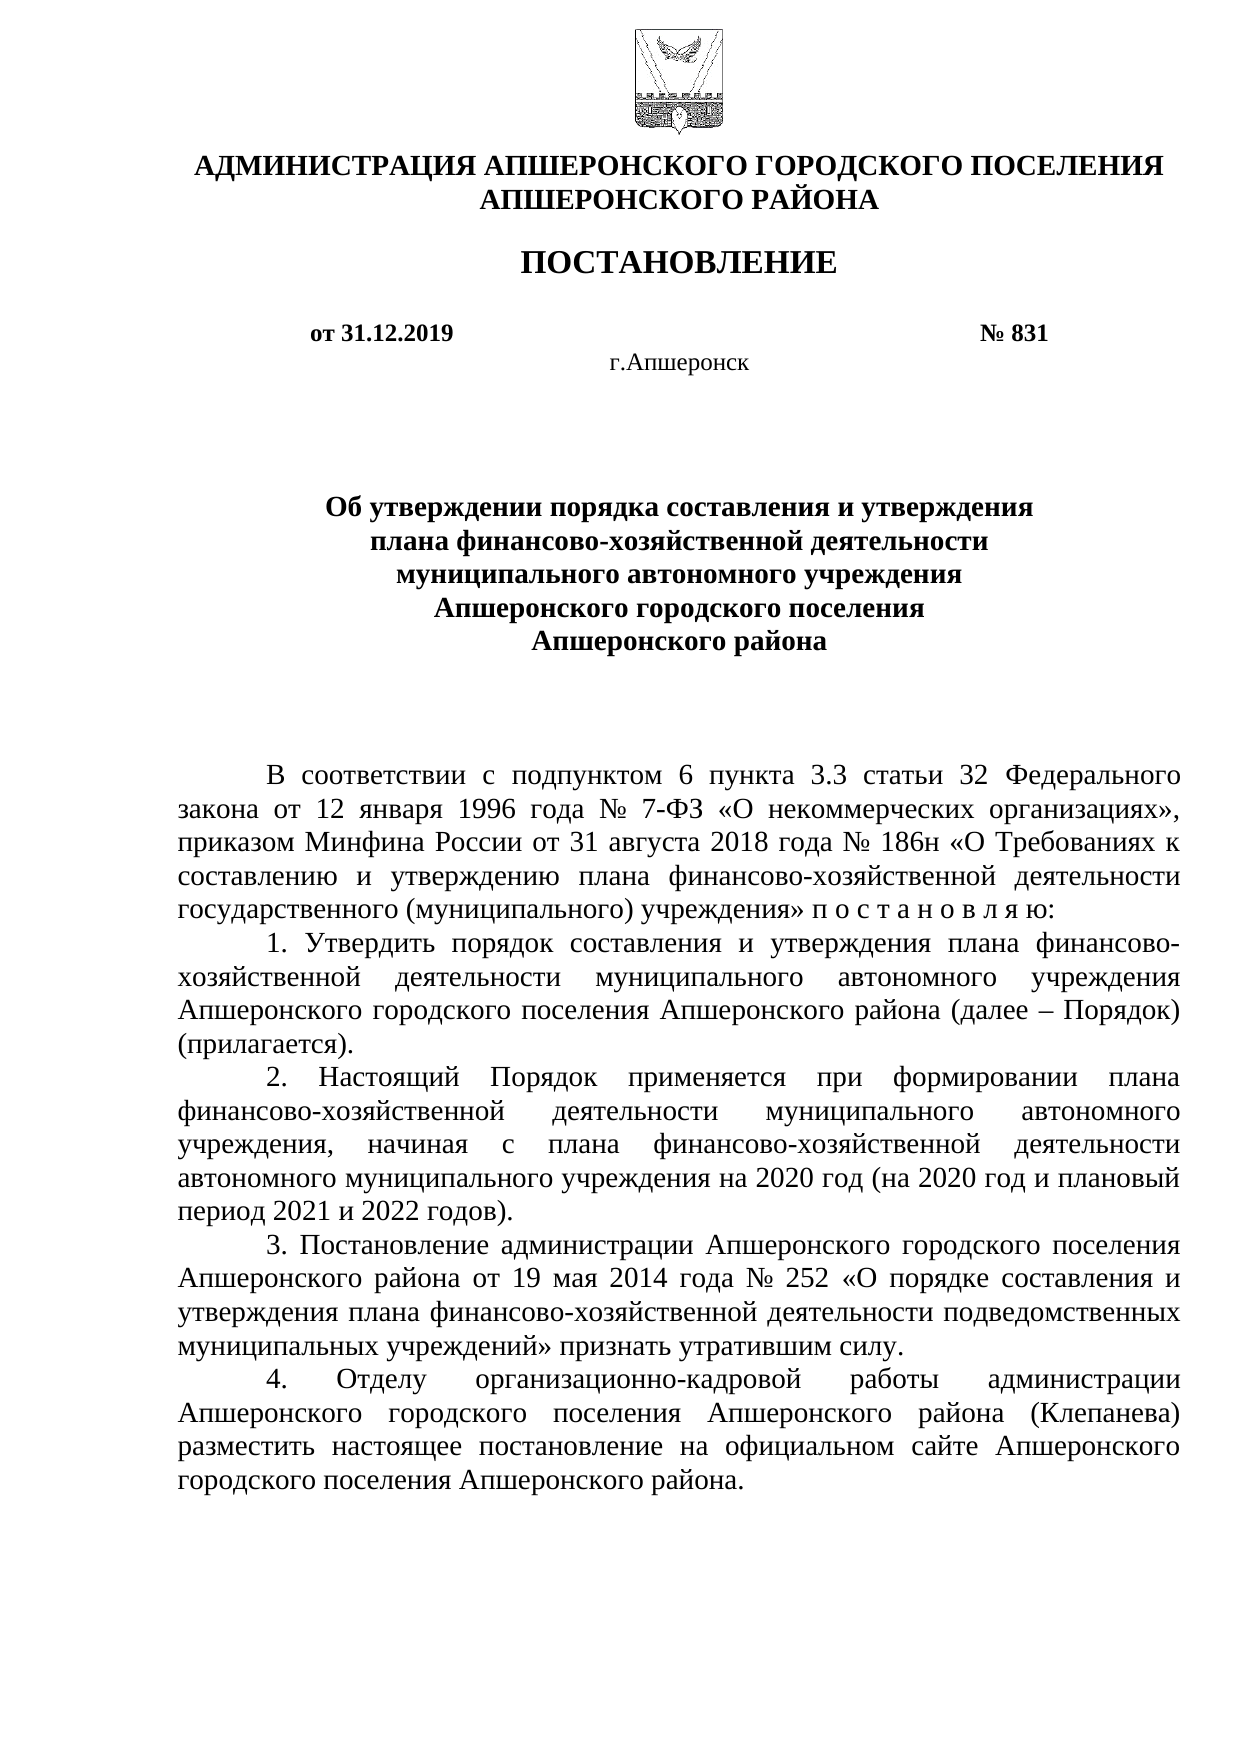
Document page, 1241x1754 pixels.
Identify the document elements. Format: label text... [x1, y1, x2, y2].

text 3. Постановление администрации Апшеронского городского поселения Апшеронского района от 19 мая 2014 года № 252 «О порядке составления и утверждения плана финансово-хозяйственной деятельности подведомственных муниципальных учреждений» признать утратившим силу. [177, 1227, 1181, 1361]
text АПШЕРОНСКОГО РАЙОНА [177, 182, 1181, 216]
text г.Апшеронск [177, 347, 1181, 376]
text 2. Настоящий Порядок применяется при формировании плана финансово-хозяйственной деятельности муниципального автономного учреждения, начиная с плана финансово-хозяйственной деятельности автономного муниципального учреждения на 2020 год (на 2020 год и плановый период 2021 и 2022 годов). [177, 1059, 1181, 1227]
text АДМИНИСТРАЦИЯ АПШЕРОНСКОГО ГОРОДСКОГО ПОСЕЛЕНИЯ [177, 148, 1181, 182]
text плана финансово-хозяйственной деятельности [177, 523, 1181, 556]
text Апшеронского района [177, 623, 1181, 657]
text Апшеронского городского поселения [177, 590, 1181, 623]
text ПОСТАНОВЛЕНИЕ [177, 242, 1181, 280]
text от 31.12.2019 № 831 [177, 318, 1181, 347]
text 1. Утвердить порядок составления и утверждения плана финансово-хозяйственной деятельности муниципального автономного учреждения Апшеронского городского поселения Апшеронского района (далее – Порядок) (прилагается). [177, 925, 1181, 1059]
text 4. Отделу организационно-кадровой работы администрации Апшеронского городского поселения Апшеронского района (Клепанева) разместить настоящее постановление на официальном сайте Апшеронского городского поселения Апшеронского района. [177, 1361, 1181, 1495]
text В соответствии с подпунктом 6 пункта 3.3 статьи 32 Федерального закона от 12 января 1996 года № 7-ФЗ «О некоммерческих организациях», приказом Минфина России от 31 августа 2018 года № 186н «О Требованиях к составлению и утверждению плана финансово-хозяйственной деятельности государственного (муниципального) учреждения» п о с т а н о в л я ю: [177, 757, 1181, 925]
text муниципального автономного учреждения [177, 556, 1181, 590]
text Об утверждении порядка составления и утверждения [177, 489, 1181, 523]
picture [635, 29, 723, 135]
